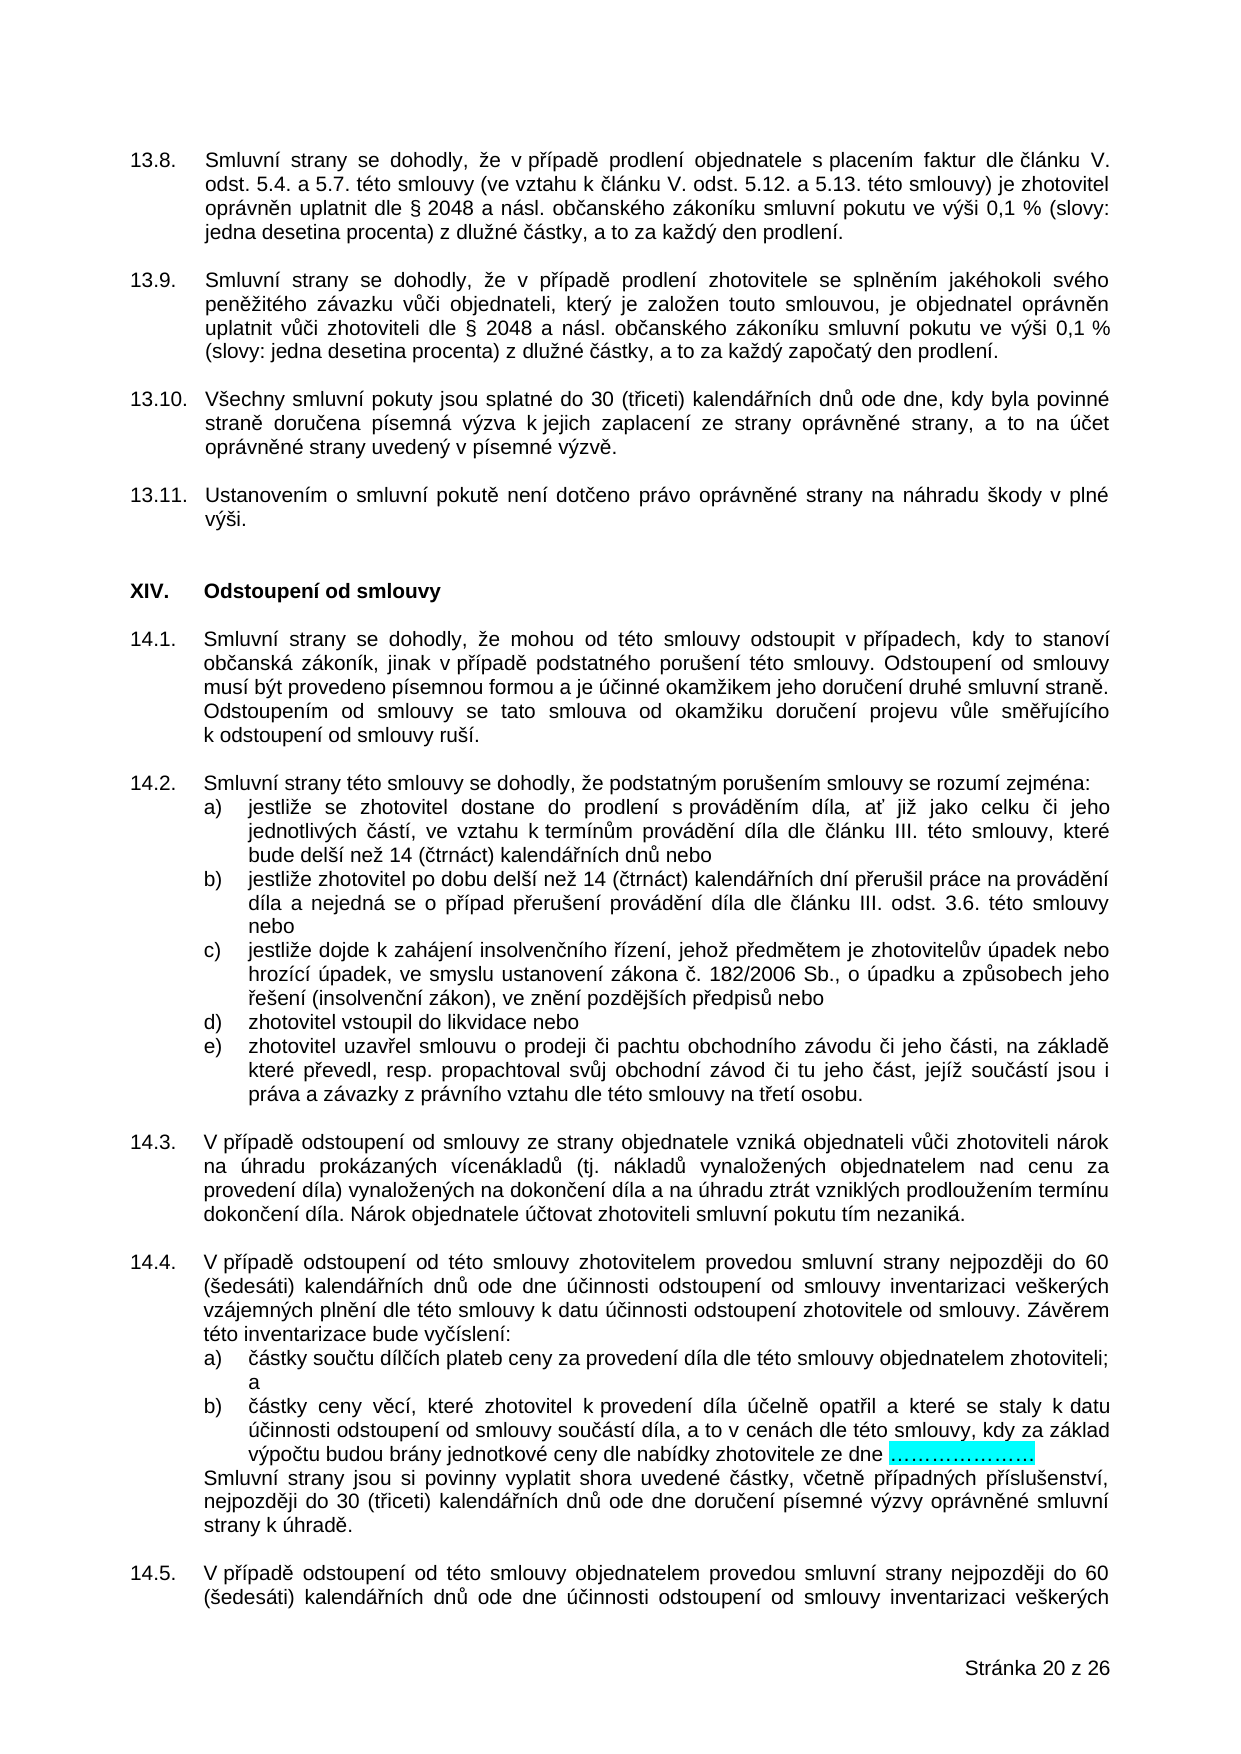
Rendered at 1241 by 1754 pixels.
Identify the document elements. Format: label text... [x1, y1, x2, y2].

list Smluvní strany se dohodly, že v případě prodlení zhotovitele se splněním jakéhokoli svého peněžitého závazku vůči objednateli, který je založen touto smlouvou, je objednatel oprávněn uplatnit vůči zhotoviteli dle § 2048 a násl. občanského zákoníku smluvní pokutu ve výši 0,1 % (slovy: jedna desetina procenta) z dlužné částky, a to za každý započatý den prodlení. [130, 267, 1110, 363]
text XIV. Odstoupení od smlouvy [130, 579, 1110, 603]
list částky ceny věcí, které zhotovitel k provedení díla účelně opatřil a které se staly k datu účinnosti odstoupení od smlouvy součástí díla, a to v cenách dle této smlouvy, kdy za základ výpočtu budou brány jednotkové ceny dle nabídky zhotovitele ze dne ………………… [204, 1393, 1110, 1465]
list jestliže se zhotovitel dostane do prodlení s prováděním díla, ať již jako celku či jeho jednotlivých částí, ve vztahu k termínům provádění díla dle článku III. této smlouvy, které bude delší než 14 (čtrnáct) kalendářních dnů nebo [204, 794, 1110, 866]
list Ustanovením o smluvní pokutě není dotčeno právo oprávněné strany na náhradu škody v plné výši. [130, 483, 1110, 531]
list Smluvní strany se dohodly, že mohou od této smlouvy odstoupit v případech, kdy to stanoví občanská zákoník, jinak v případě podstatného porušení této smlouvy. Odstoupení od smlouvy musí být provedeno písemnou formou a je účinné okamžikem jeho doručení druhé smluvní straně. Odstoupením od smlouvy se tato smlouva od okamžiku doručení projevu vůle směřujícího k odstoupení od smlouvy ruší. [130, 627, 1110, 747]
list V případě odstoupení od smlouvy ze strany objednatele vzniká objednateli vůči zhotoviteli nárok na úhradu prokázaných vícenákladů (tj. nákladů vynaložených objednatelem nad cenu za provedení díla) vynaložených na dokončení díla a na úhradu ztrát vzniklých prodloužením termínu dokončení díla. Nárok objednatele účtovat zhotoviteli smluvní pokutu tím nezaniká. [130, 1130, 1110, 1226]
list zhotovitel uzavřel smlouvu o prodeji či pachtu obchodního závodu či jeho části, na základě které převedl, resp. propachtoval svůj obchodní závod či tu jeho část, jejíž součástí jsou i práva a závazky z právního vztahu dle této smlouvy na třetí osobu. [204, 1034, 1110, 1106]
list V případě odstoupení od této smlouvy zhotovitelem provedou smluvní strany nejpozději do 60 (šedesáti) kalendářních dnů ode dne účinnosti odstoupení od smlouvy inventarizaci veškerých vzájemných plnění dle této smlouvy k datu účinnosti odstoupení zhotovitele od smlouvy. Závěrem této inventarizace bude vyčíslení: [130, 1250, 1110, 1346]
list zhotovitel vstoupil do likvidace nebo [204, 1010, 1110, 1034]
list Všechny smluvní pokuty jsou splatné do 30 (třiceti) kalendářních dnů ode dne, kdy byla povinné straně doručena písemná výzva k jejich zaplacení ze strany oprávněné strany, a to na účet oprávněné strany uvedený v písemné výzvě. [130, 387, 1110, 459]
list jestliže dojde k zahájení insolvenčního řízení, jehož předmětem je zhotovitelův úpadek nebo hrozící úpadek, ve smyslu ustanovení zákona č. 182/2006 Sb., o úpadku a způsobech jeho řešení (insolvenční zákon), ve znění pozdějších předpisů nebo [204, 938, 1110, 1010]
list Smluvní strany této smlouvy se dohodly, že podstatným porušením smlouvy se rozumí zejména: [130, 771, 1110, 794]
list částky součtu dílčích plateb ceny za provedení díla dle této smlouvy objednatelem zhotoviteli; a [204, 1346, 1110, 1393]
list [130, 1561, 1110, 1609]
list jestliže zhotovitel po dobu delší než 14 (čtrnáct) kalendářních dní přerušil práce na provádění díla a nejedná se o případ přerušení provádění díla dle článku III. odst. 3.6. této smlouvy nebo [204, 866, 1110, 938]
list Smluvní strany se dohodly, že v případě prodlení objednatele s placením faktur dle článku V. odst. 5.4. a 5.7. této smlouvy (ve vztahu k článku V. odst. 5.12. a 5.13. této smlouvy) je zhotovitel oprávněn uplatnit dle § 2048 a násl. občanského zákoníku smluvní pokutu ve výši 0,1 % (slovy: jedna desetina procenta) z dlužné částky, a to za každý den prodlení. [130, 148, 1110, 243]
